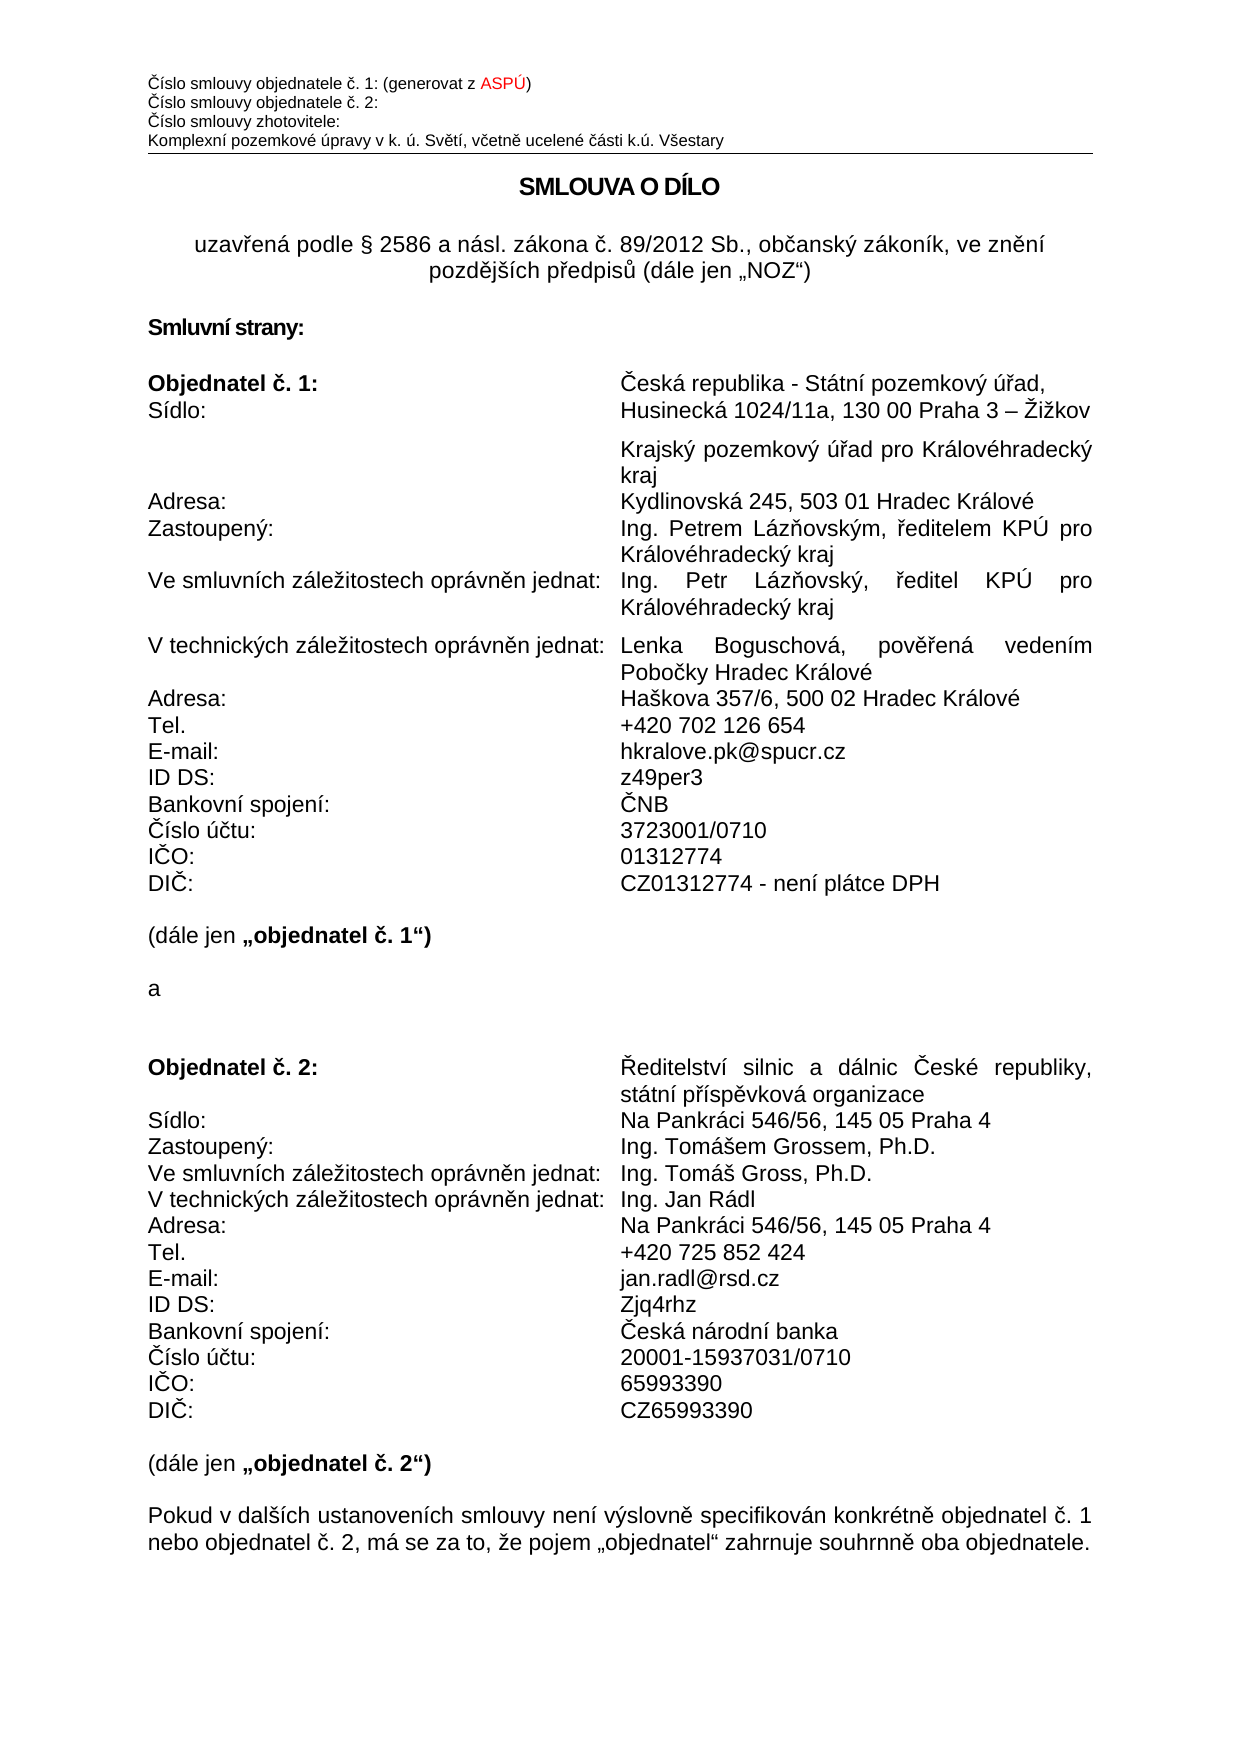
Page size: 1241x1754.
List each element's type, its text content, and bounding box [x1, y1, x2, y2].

text Ve smluvních záležitostech oprávněn jednat: Ing. Tomáš Gross, Ph.D. [148, 1159, 1093, 1186]
title Smluvní strany: [148, 314, 945, 340]
text Číslo účtu: 20001-15937031/0710 [148, 1344, 1093, 1370]
text Tel. +420 702 126 654 [148, 712, 1093, 738]
text Adresa: Kydlinovská 245, 503 01 Hradec Králové [148, 488, 1093, 514]
text IČO: 65993390 [148, 1370, 1093, 1397]
text DIČ: CZ01312774 - není plátce DPH [148, 870, 1093, 896]
text Adresa: Haškova 357/6, 500 02 Hradec Králové [148, 685, 1093, 712]
text Objednatel č. 1: Česká republika - Státní pozemkový úřad, [148, 370, 1093, 397]
text Zastoupený: Ing. Petrem Lázňovským, ředitelem KPÚ pro Královéhradecký kraj [148, 514, 1093, 567]
text (dále jen „objednatel č. 2“) [148, 1449, 1093, 1476]
subtitle uzavřená podle § 2586 a násl. zákona č. 89/2012 Sb., občanský zákoník, ve znění pozdějších předpisů (dále jen „NOZ“) [148, 231, 1093, 283]
text ID DS: Zjq4rhz [148, 1291, 1093, 1318]
text Číslo účtu: 3723001/0710 [148, 817, 1093, 843]
text DIČ: CZ65993390 [148, 1397, 1093, 1423]
text Tel. +420 725 852 424 [148, 1239, 1093, 1265]
text V technických záležitostech oprávněn jednat: Ing. Jan Rádl [148, 1186, 1093, 1212]
text Sídlo: Na Pankráci 546/56, 145 05 Praha 4 [148, 1107, 1093, 1133]
text Krajský pozemkový úřad pro Královéhradecký kraj [148, 436, 1093, 488]
text Ve smluvních záležitostech oprávněn jednat: Ing. Petr Lázňovský, ředitel KPÚ pro Královéhradecký kraj [148, 567, 1093, 620]
title SMLOUVA O DÍLO [148, 172, 1093, 201]
text (dále jen „objednatel č. 1“) [148, 922, 1093, 949]
text IČO: 01312774 [148, 843, 1093, 870]
text Sídlo: Husinecká 1024/11a, 130 00 Praha 3 – Žižkov [148, 397, 1093, 423]
text Adresa: Na Pankráci 546/56, 145 05 Praha 4 [148, 1212, 1093, 1239]
text Pokud v dalších ustanoveních smlouvy není výslovně specifikován konkrétně objednatel č. 1 nebo objednatel č. 2, má se za to, že pojem „objednatel“ zahrnuje souhrnně oba objednatele. [148, 1502, 1093, 1555]
text Bankovní spojení: Česká národní banka [148, 1318, 1093, 1344]
text E-mail: jan.radl@rsd.cz [148, 1265, 1093, 1291]
text Zastoupený: Ing. Tomášem Grossem, Ph.D. [148, 1133, 1093, 1159]
text Objednatel č. 2: Ředitelství silnic a dálnic České republiky, státní příspěvková organizace [148, 1054, 1093, 1107]
text Bankovní spojení: ČNB [148, 791, 1093, 817]
text ID DS: z49per3 [148, 764, 1093, 791]
text E-mail: hkralove.pk@spucr.cz [148, 738, 1093, 764]
text V technických záležitostech oprávněn jednat: Lenka Boguschová, pověřená vedením Pobočky Hradec Králové [148, 632, 1093, 685]
text a [148, 975, 1093, 1001]
